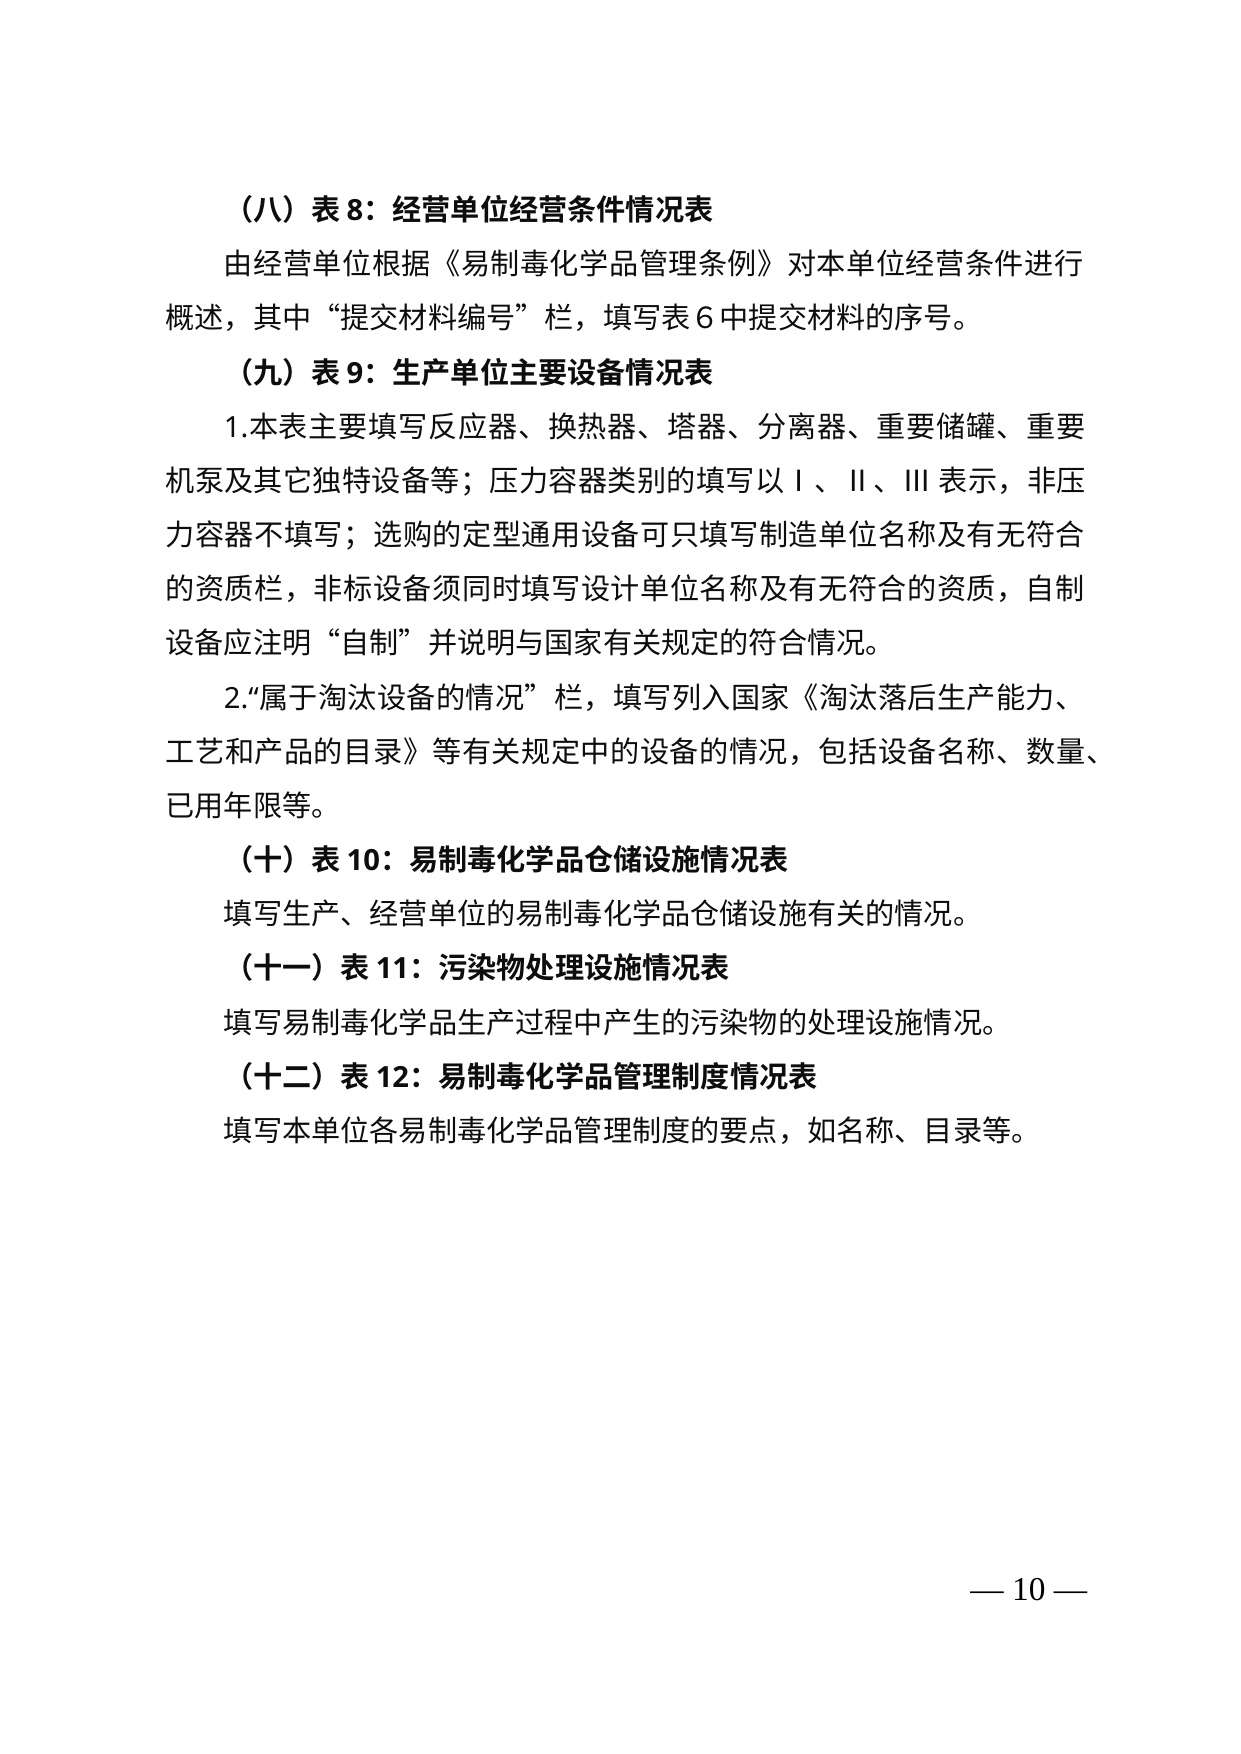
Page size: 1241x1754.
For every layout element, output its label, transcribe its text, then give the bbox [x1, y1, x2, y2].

text 1.本表主要填写反应器、换热器、塔器、分离器、重要储罐、重要机泵及其它独特设备等；压力容器类别的填写以Ⅰ、Ⅱ、Ⅲ 表示，非压力容器不填写；选购的定型通用设备可只填写制造单位名称及有无符合的资质栏，非标设备须同时填写设计单位名称及有无符合的资质，自制设备应注明“自制”并说明与国家有关规定的符合情况。 [165, 394, 1087, 665]
text 填写本单位各易制毒化学品管理制度的要点，如名称、目录等。 [165, 1098, 1087, 1152]
text （十一）表11：污染物处理设施情况表 [165, 936, 1087, 990]
text 填写易制毒化学品生产过程中产生的污染物的处理设施情况。 [165, 990, 1087, 1044]
text （九）表9：生产单位主要设备情况表 [165, 340, 1087, 394]
text 2.“属于淘汰设备的情况”栏，填写列入国家《淘汰落后生产能力、工艺和产品的目录》等有关规定中的设备的情况，包括设备名称、数量、已用年限等。 [165, 665, 1087, 827]
text 由经营单位根据《易制毒化学品管理条例》对本单位经营条件进行概述，其中“提交材料编号”栏，填写表６中提交材料的序号。 [165, 231, 1087, 340]
text （十二）表12：易制毒化学品管理制度情况表 [165, 1044, 1087, 1098]
text （八）表8：经营单位经营条件情况表 [165, 177, 1087, 231]
text 填写生产、经营单位的易制毒化学品仓储设施有关的情况。 [165, 881, 1087, 936]
text （十）表10：易制毒化学品仓储设施情况表 [165, 827, 1087, 881]
